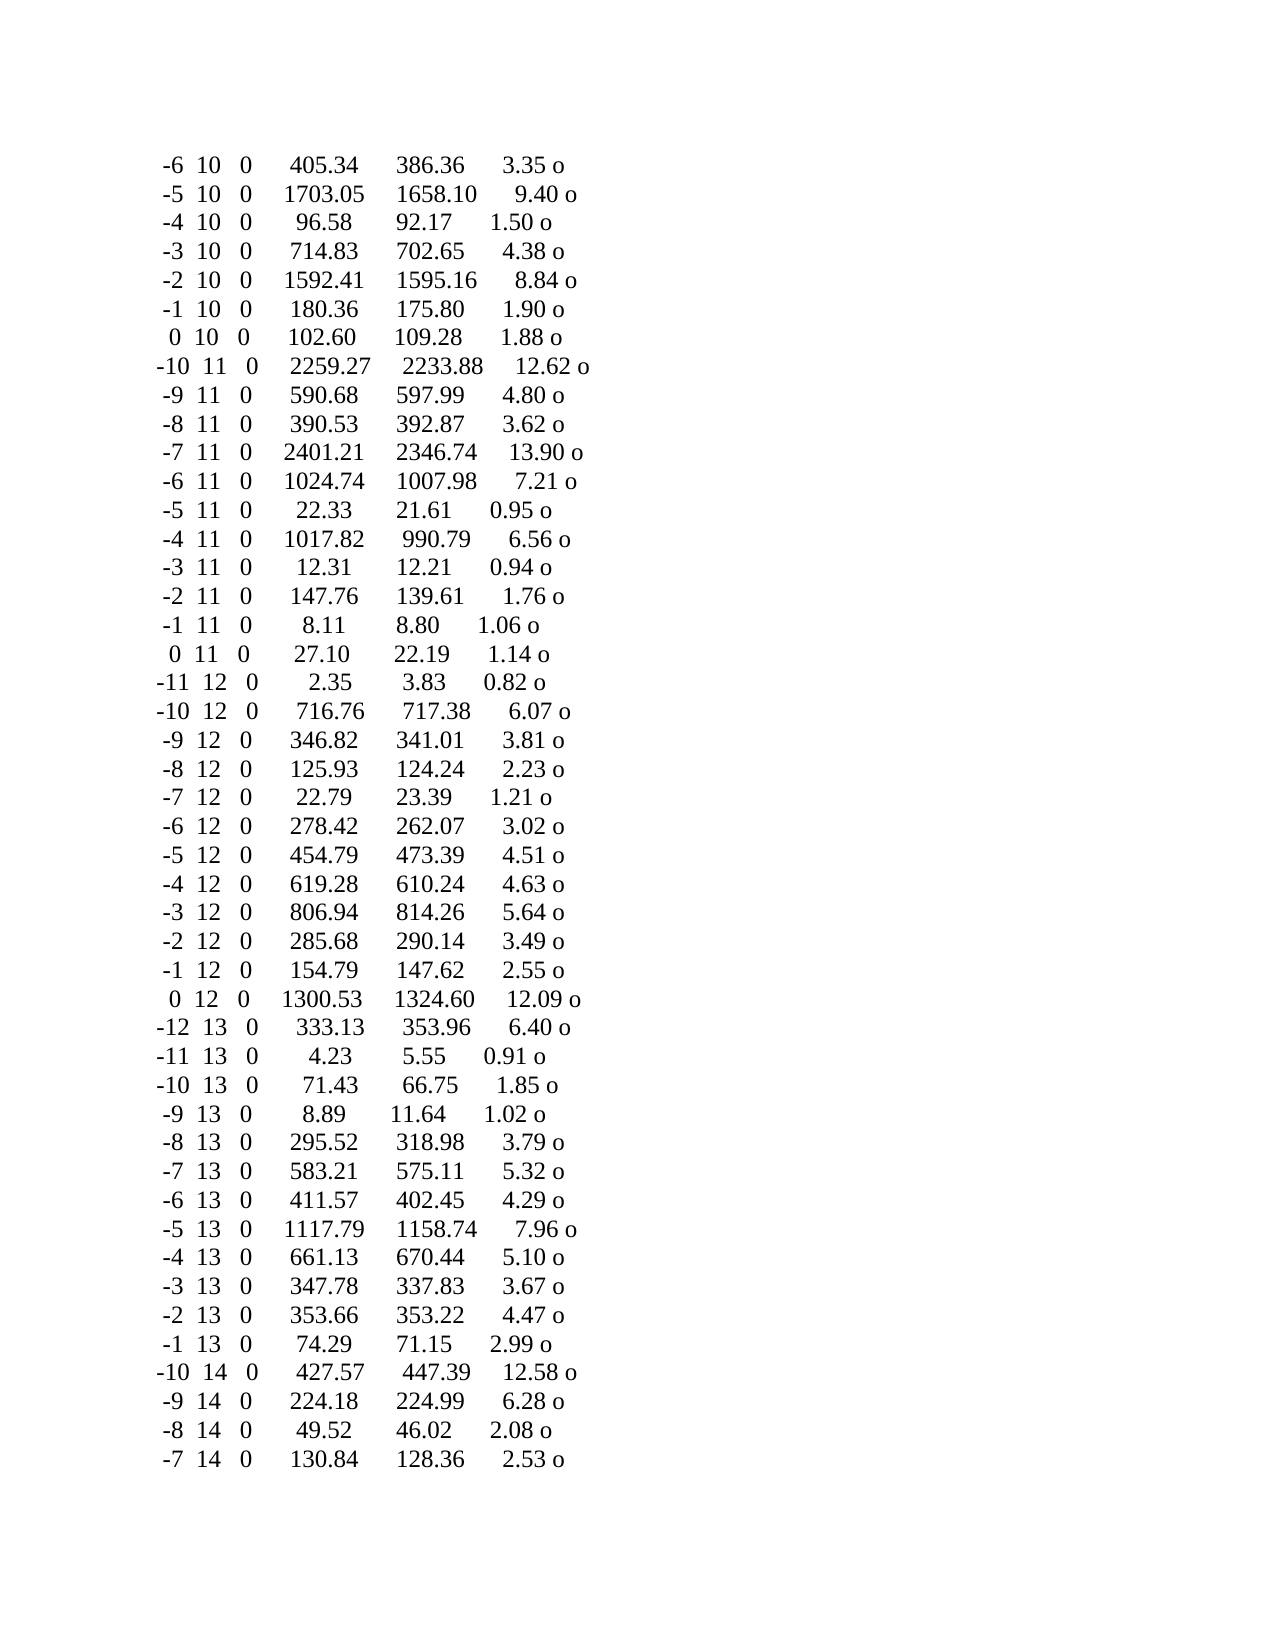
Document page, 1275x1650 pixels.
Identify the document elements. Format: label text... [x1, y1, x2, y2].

text -4 10 0 96.58 92.17 1.50 o [150, 207, 1125, 236]
text -2 11 0 147.76 139.61 1.76 o [150, 581, 1125, 610]
text -3 10 0 714.83 702.65 4.38 o [150, 236, 1125, 265]
text -9 14 0 224.18 224.99 6.28 o [150, 1386, 1125, 1415]
text -9 11 0 590.68 597.99 4.80 o [150, 380, 1125, 409]
text -7 13 0 583.21 575.11 5.32 o [150, 1156, 1125, 1185]
text -1 10 0 180.36 175.80 1.90 o [150, 294, 1125, 322]
text -2 10 0 1592.41 1595.16 8.84 o [150, 265, 1125, 294]
text -4 13 0 661.13 670.44 5.10 o [150, 1242, 1125, 1271]
text -2 12 0 285.68 290.14 3.49 o [150, 926, 1125, 955]
text -10 13 0 71.43 66.75 1.85 o [150, 1070, 1125, 1099]
text -7 14 0 130.84 128.36 2.53 o [150, 1444, 1125, 1472]
text 0 12 0 1300.53 1324.60 12.09 o [150, 984, 1125, 1012]
text 0 10 0 102.60 109.28 1.88 o [150, 322, 1125, 351]
text -8 13 0 295.52 318.98 3.79 o [150, 1127, 1125, 1156]
text -10 11 0 2259.27 2233.88 12.62 o [150, 351, 1125, 380]
text -7 12 0 22.79 23.39 1.21 o [150, 782, 1125, 811]
text -6 11 0 1024.74 1007.98 7.21 o [150, 466, 1125, 495]
text -9 12 0 346.82 341.01 3.81 o [150, 725, 1125, 754]
text -11 12 0 2.35 3.83 0.82 o [150, 667, 1125, 696]
text -4 11 0 1017.82 990.79 6.56 o [150, 524, 1125, 552]
text -1 13 0 74.29 71.15 2.99 o [150, 1329, 1125, 1357]
text -7 11 0 2401.21 2346.74 13.90 o [150, 437, 1125, 466]
text -11 13 0 4.23 5.55 0.91 o [150, 1041, 1125, 1070]
text -3 13 0 347.78 337.83 3.67 o [150, 1271, 1125, 1300]
text -12 13 0 333.13 353.96 6.40 o [150, 1012, 1125, 1041]
text -8 11 0 390.53 392.87 3.62 o [150, 409, 1125, 437]
text -8 12 0 125.93 124.24 2.23 o [150, 754, 1125, 782]
text -6 10 0 405.34 386.36 3.35 o [150, 150, 1125, 179]
text -3 12 0 806.94 814.26 5.64 o [150, 897, 1125, 926]
text -5 11 0 22.33 21.61 0.95 o [150, 495, 1125, 524]
text -6 12 0 278.42 262.07 3.02 o [150, 811, 1125, 840]
text -1 11 0 8.11 8.80 1.06 o [150, 610, 1125, 639]
text -10 14 0 427.57 447.39 12.58 o [150, 1357, 1125, 1386]
text -8 14 0 49.52 46.02 2.08 o [150, 1415, 1125, 1444]
text -3 11 0 12.31 12.21 0.94 o [150, 552, 1125, 581]
text -5 10 0 1703.05 1658.10 9.40 o [150, 179, 1125, 207]
text -4 12 0 619.28 610.24 4.63 o [150, 869, 1125, 897]
text 0 11 0 27.10 22.19 1.14 o [150, 639, 1125, 667]
text -2 13 0 353.66 353.22 4.47 o [150, 1300, 1125, 1329]
text -6 13 0 411.57 402.45 4.29 o [150, 1185, 1125, 1214]
text -10 12 0 716.76 717.38 6.07 o [150, 696, 1125, 725]
text -5 13 0 1117.79 1158.74 7.96 o [150, 1214, 1125, 1242]
text -1 12 0 154.79 147.62 2.55 o [150, 955, 1125, 984]
text -5 12 0 454.79 473.39 4.51 o [150, 840, 1125, 869]
text -9 13 0 8.89 11.64 1.02 o [150, 1099, 1125, 1127]
